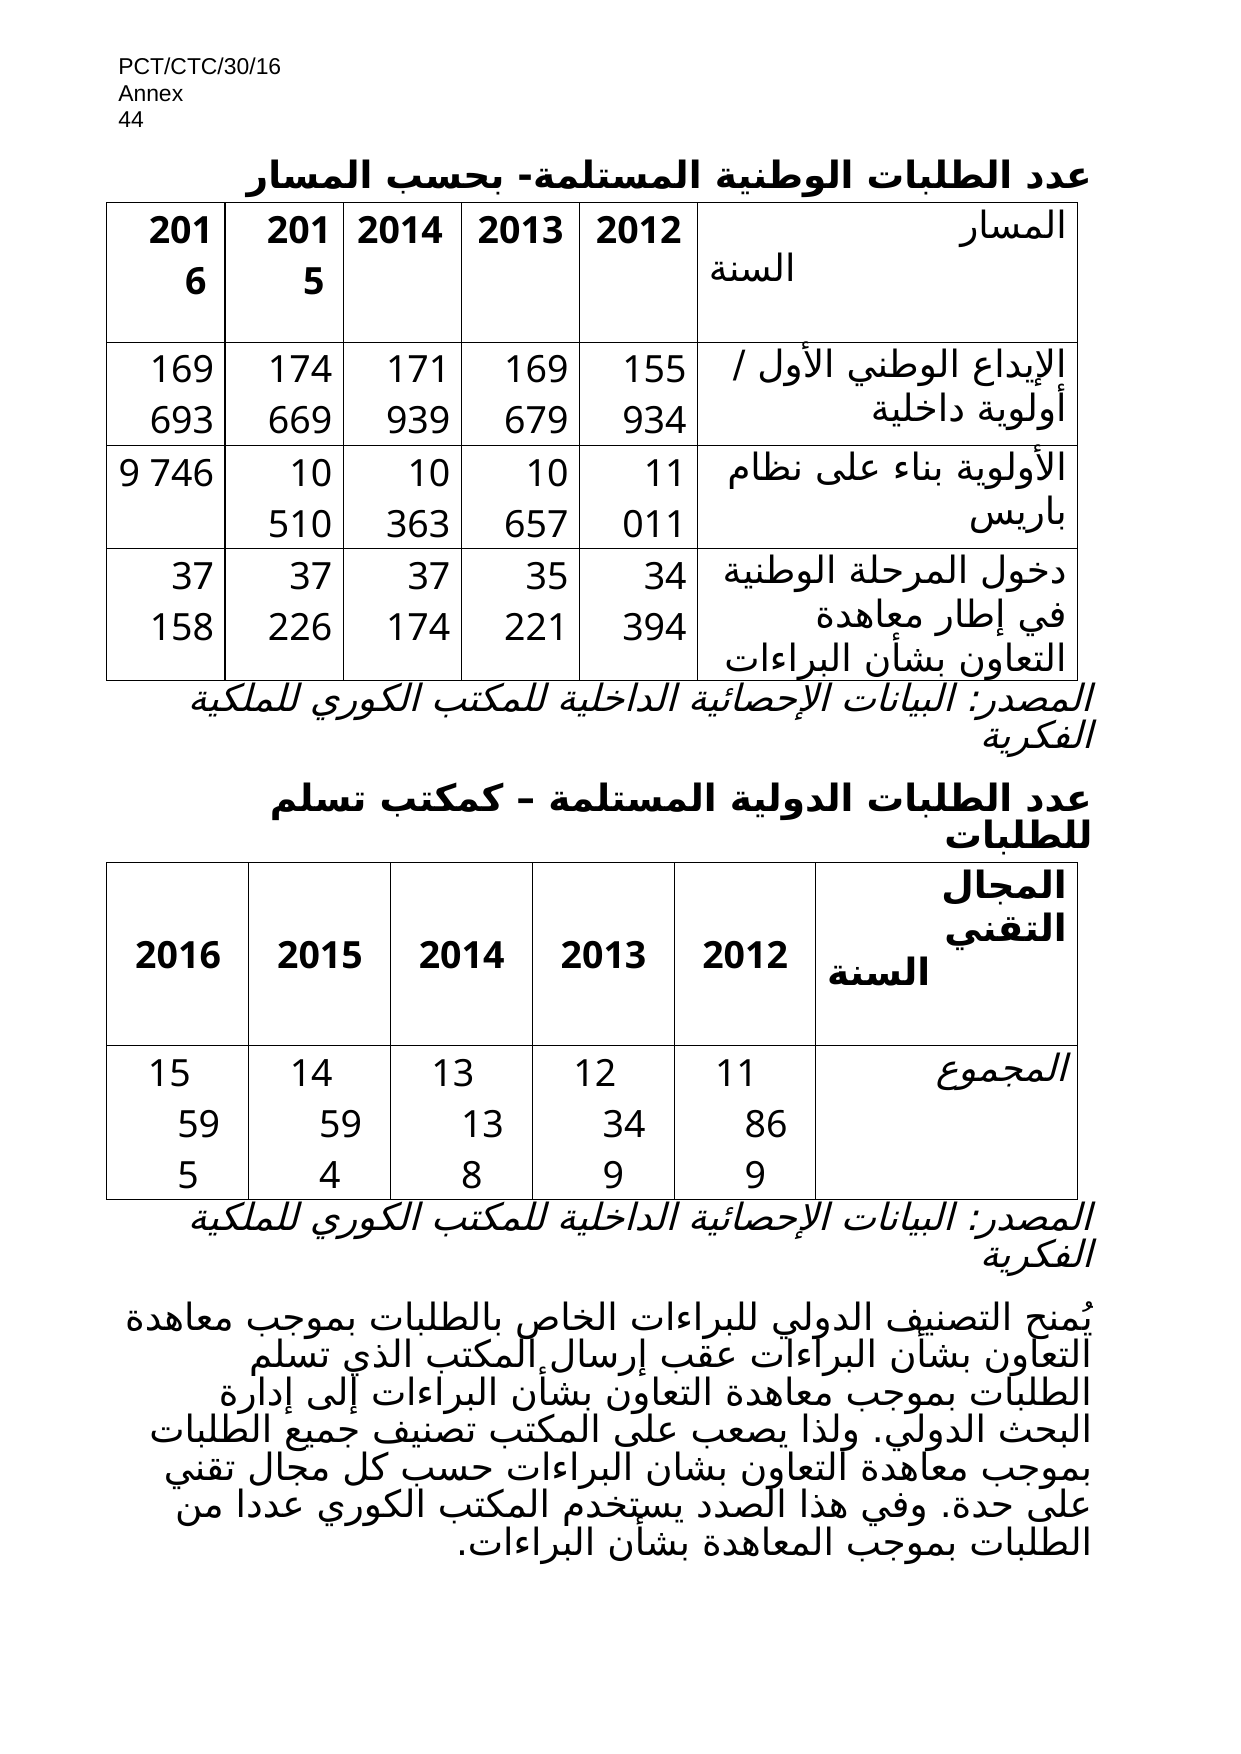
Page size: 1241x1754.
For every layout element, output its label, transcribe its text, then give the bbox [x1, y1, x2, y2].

list يُمنح التصنيف الدولي للبراءات الخاص بالطلبات بموجب معاهدة التعاون بشأن البراءات عقب إرسال المكتب الذي تسلم الطلبات بموجب معاهدة التعاون بشأن البراءات إلى إدارة البحث الدولي. ولذا يصعب على المكتب تصنيف جميع الطلبات بموجب معاهدة التعاون بشان البراءات حسب كل مجال تقني على حدة. وفي هذا الصدد يستخدم المكتب الكوري عددا من الطلبات بموجب المعاهدة بشأن البراءات. [118, 1300, 1092, 1563]
table_header 2016 [107, 203, 224, 342]
table_cell 35 221 [462, 549, 579, 680]
table_cell 13 138 [391, 1046, 532, 1199]
table_cell 34 394 [580, 549, 697, 680]
list عدد الطلبات الوطنية المستلمة- بحسب المسار [118, 158, 1092, 196]
table_header المجال التقني السنة [816, 863, 1077, 1045]
table_cell 37 174 [344, 549, 461, 680]
table_header 2016 [107, 863, 248, 1045]
table_header 2013 [533, 863, 674, 1045]
table_cell 10 363 [344, 446, 461, 548]
table_cell 11 869 [675, 1046, 815, 1199]
table_cell 10 657 [462, 446, 579, 548]
table_cell 14 594 [249, 1046, 390, 1199]
table_cell 171 939 [344, 343, 461, 445]
list المصدر: البيانات الإحصائية الداخلية للمكتب الكوري للملكية الفكرية [118, 681, 1092, 756]
table_header 2015 [249, 863, 390, 1045]
list عدد الطلبات الدولية المستلمة – كمكتب تسلم للطلبات [118, 781, 1092, 856]
table_cell 174 669 [226, 343, 343, 445]
table_header 2015 [226, 203, 343, 342]
table_header 2014 [391, 863, 532, 1045]
table_cell 11 011 [580, 446, 697, 548]
table_cell الإيداع الوطني الأول / أولوية داخلية [698, 343, 1077, 445]
table_cell المجموع [816, 1046, 1077, 1199]
table_cell 9 746 [107, 446, 224, 548]
table_cell 169 693 [107, 343, 224, 445]
table_cell 37 158 [107, 549, 224, 680]
table_cell دخول المرحلة الوطنية في إطار معاهدة التعاون بشأن البراءات [698, 549, 1077, 680]
table_cell 12 349 [533, 1046, 674, 1199]
table_header 2014 [344, 203, 461, 342]
list المصدر: البيانات الإحصائية الداخلية للمكتب الكوري للملكية الفكرية [118, 1200, 1092, 1275]
table_cell 155 934 [580, 343, 697, 445]
table_header 2012 [580, 203, 697, 342]
table_cell الأولوية بناء على نظام باريس [698, 446, 1077, 548]
table_cell 37 226 [226, 549, 343, 680]
table_cell 169 679 [462, 343, 579, 445]
table_cell 15 595 [107, 1046, 248, 1199]
table_header المسار السنة [698, 203, 1077, 342]
table_cell 10 510 [226, 446, 343, 548]
table_header 2013 [462, 203, 579, 342]
table_header 2012 [675, 863, 815, 1045]
